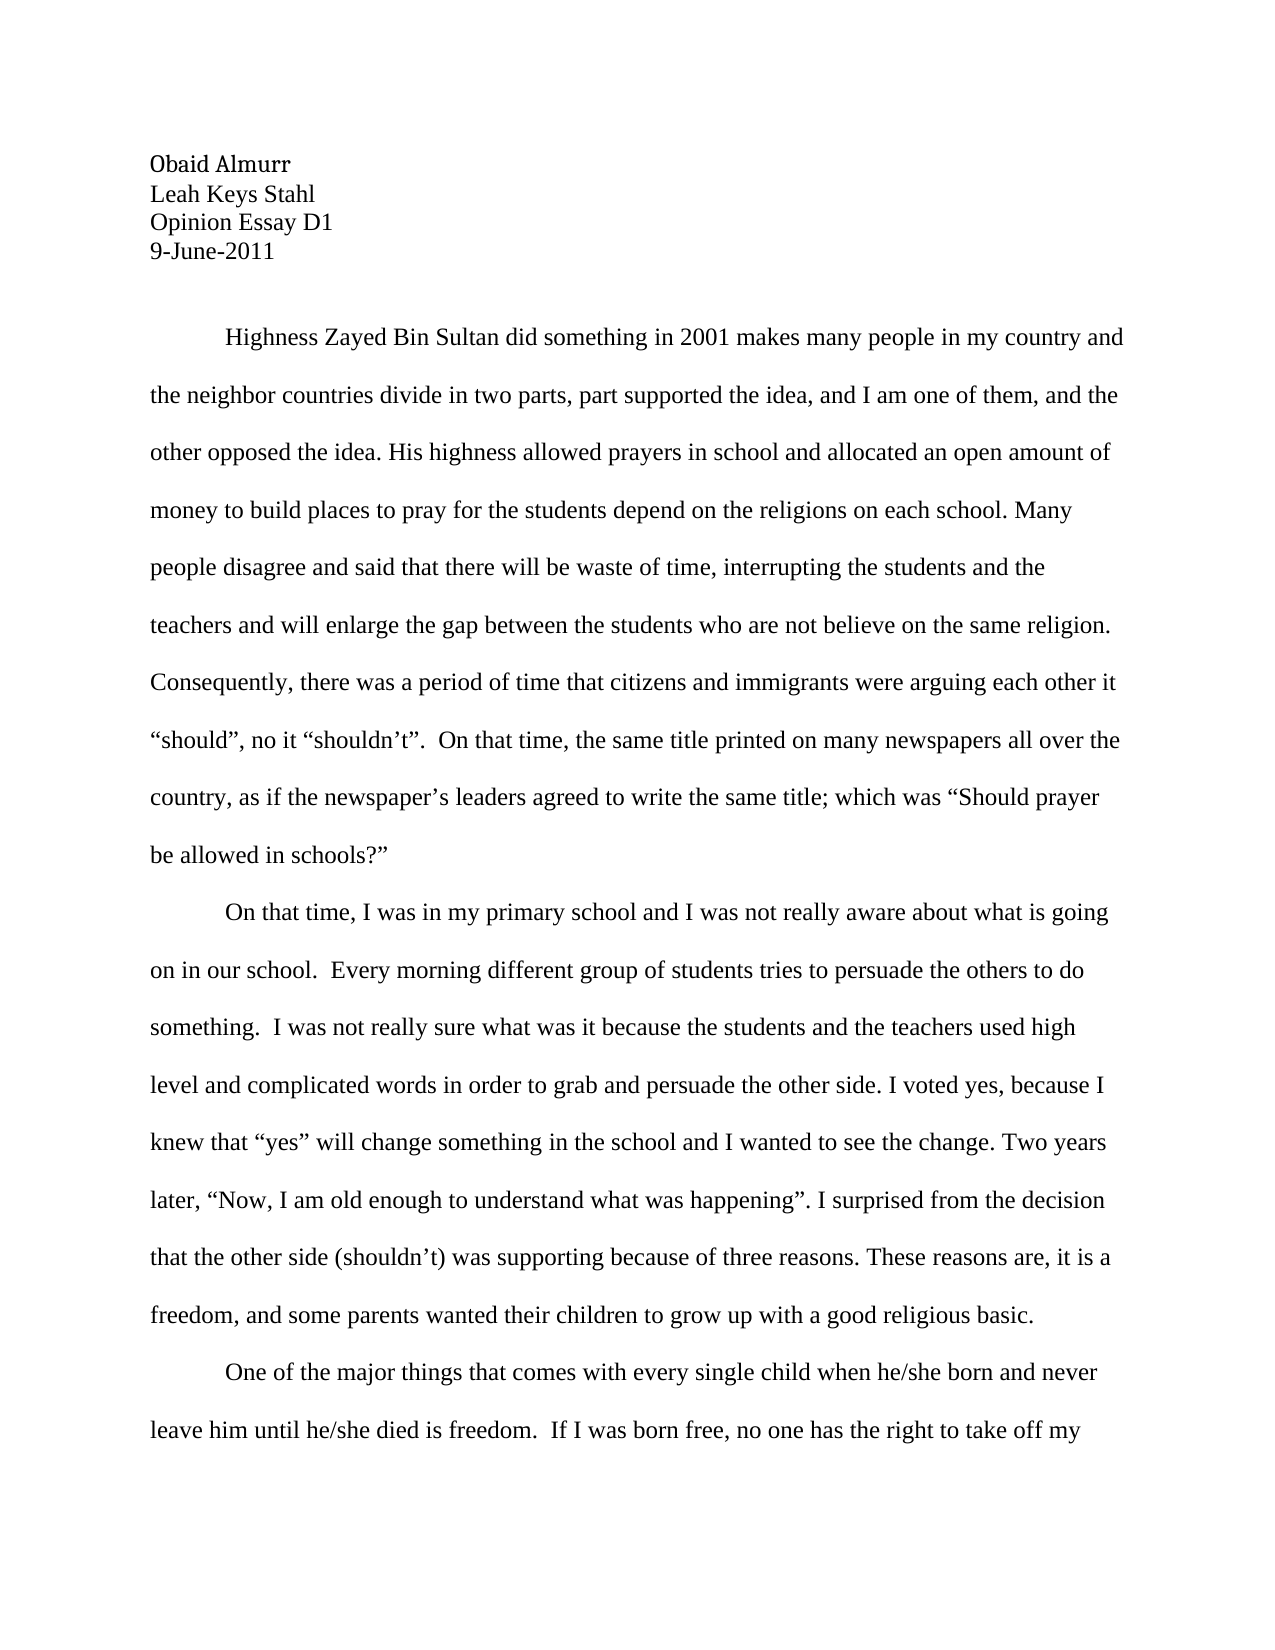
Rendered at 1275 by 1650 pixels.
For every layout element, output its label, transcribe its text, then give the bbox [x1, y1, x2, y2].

text Opinion Essay D1 [150, 207, 1125, 236]
text 9-June-2011 [150, 236, 1125, 265]
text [150, 1357, 1125, 1444]
text Obaid Almurr [150, 150, 1125, 179]
text Highness Zayed Bin Sultan did something in 2001 makes many people in my country and the neighbor countries divide in two parts, part supported the idea, and I am one of them, and the other opposed the idea. His highness allowed prayers in school and allocated an open amount of money to build places to pray for the students depend on the religions on each school. Many people disagree and said that there will be waste of time, interrupting the students and the teachers and will enlarge the gap between the students who are not believe on the same religion. Consequently, there was a period of time that citizens and immigrants were arguing each other it “should”, no it “shouldn’t”. On that time, the same title printed on many newspapers all over the country, as if the newspaper’s leaders agreed to write the same title; which was “Should prayer be allowed in schools?” [150, 322, 1125, 869]
text Leah Keys Stahl [150, 179, 1125, 207]
text On that time, I was in my primary school and I was not really aware about what is going on in our school. Every morning different group of students tries to persuade the others to do something. I was not really sure what was it because the students and the teachers used high level and complicated words in order to grab and persuade the other side. I voted yes, because I knew that “yes” will change something in the school and I wanted to see the change. Two years later, “Now, I am old enough to understand what was happening”. I surprised from the decision that the other side (shouldn’t) was supporting because of three reasons. These reasons are, it is a freedom, and some parents wanted their children to grow up with a good religious basic. [150, 897, 1125, 1329]
